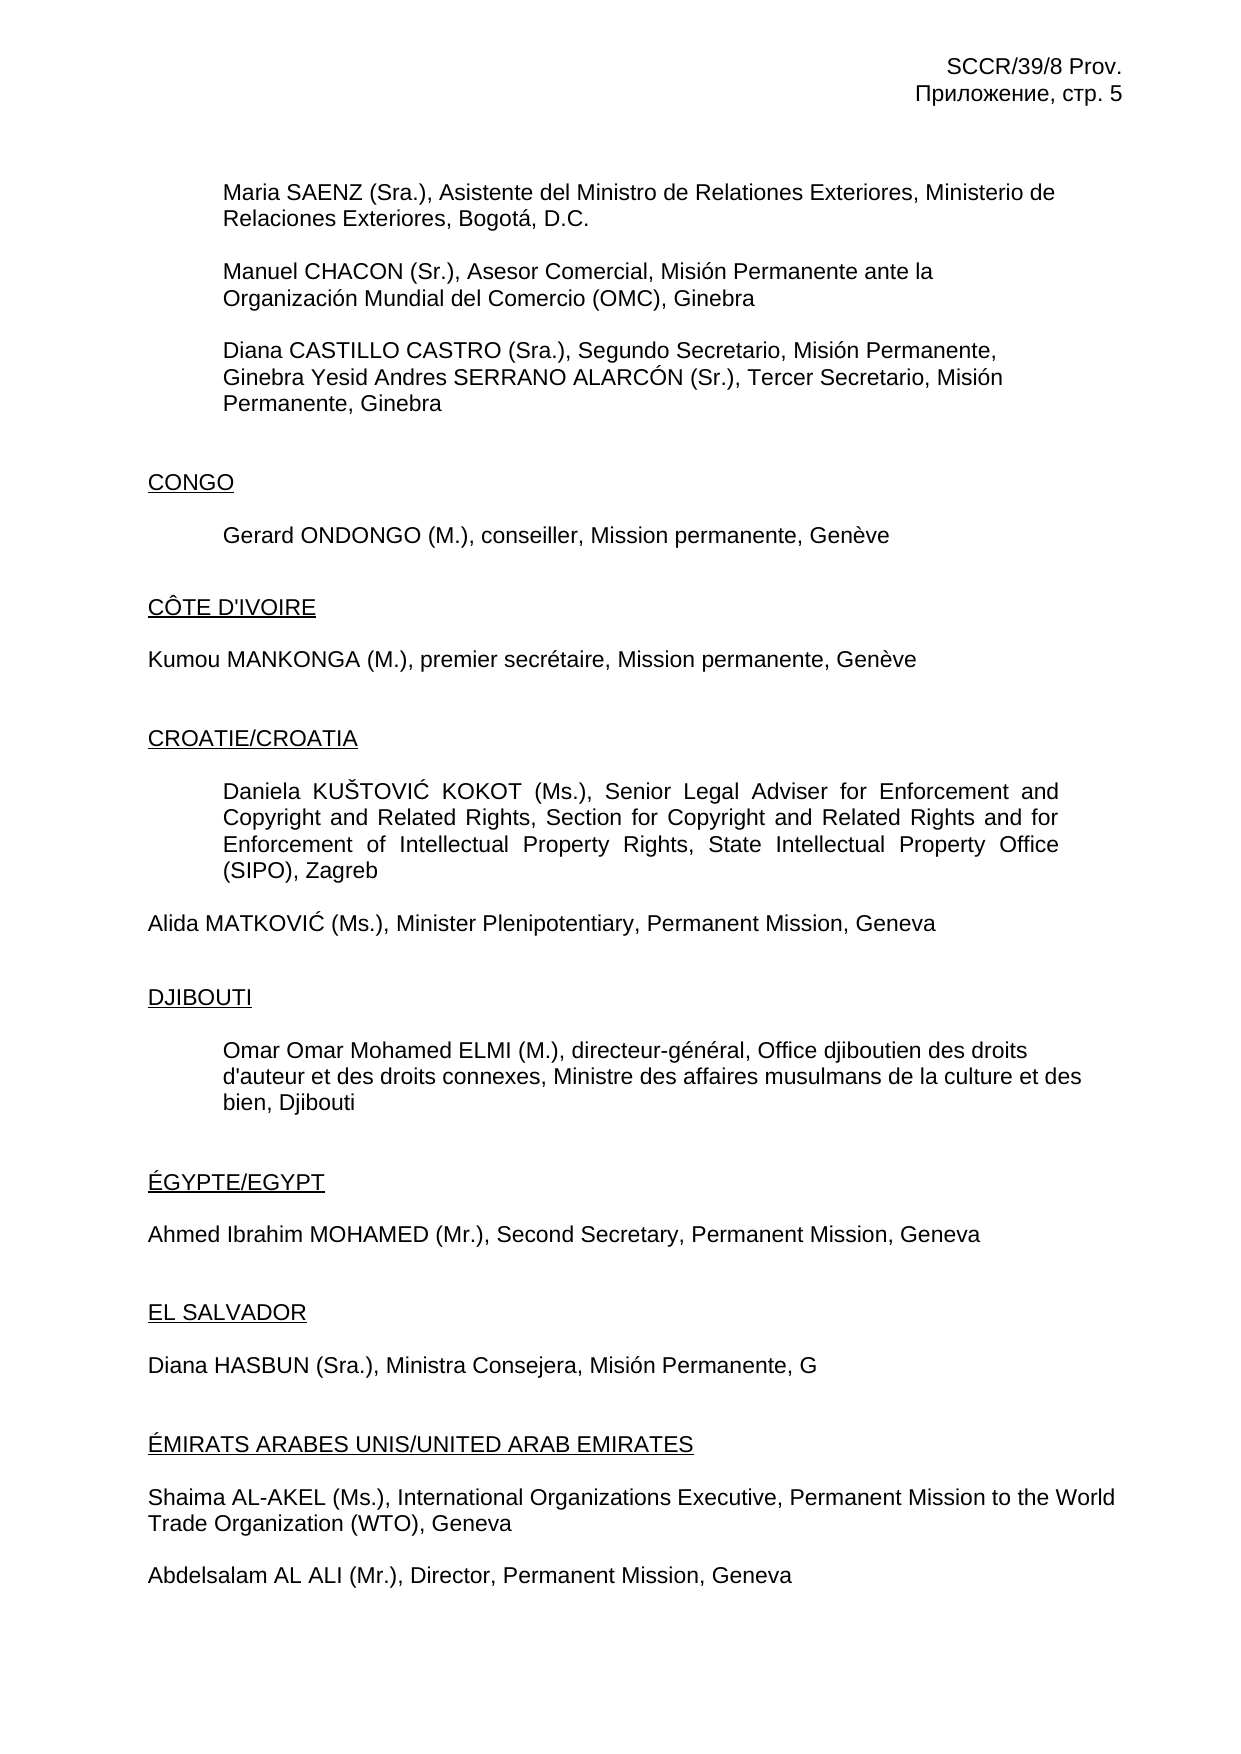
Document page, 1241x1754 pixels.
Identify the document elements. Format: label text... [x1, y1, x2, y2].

text Shaima AL-AKEL (Ms.), International Organizations Executive, Permanent Mission to the World Trade Organization (WTO), Geneva [148, 1483, 1122, 1536]
text Diana CASTILLO CASTRO (Sra.), Segundo Secretario, Misión Permanente, Ginebra Yesid Andres SERRANO ALARCÓN (Sr.), Tercer Secretario, Misión Permanente, Ginebra [223, 337, 1044, 416]
text EL SALVADOR [148, 1299, 1122, 1325]
text Maria SAENZ (Sra.), Asistente del Ministro de Relationes Exteriores, Ministerio de Relaciones Exteriores, Bogotá, D.C. [223, 179, 1080, 232]
text Manuel CHACON (Sr.), Asesor Comercial, Misión Permanente ante la Organización Mundial del Comercio (OMC), Ginebra [223, 258, 1066, 311]
text Diana HASBUN (Sra.), Ministra Consejera, Misión Permanente, G [148, 1352, 1122, 1378]
text Abdelsalam AL ALI (Mr.), Director, Permanent Mission, Geneva [148, 1562, 1122, 1589]
text Kumou MANKONGA (M.), premier secrétaire, Mission permanente, Genève [148, 646, 1122, 672]
text CROATIE/CROATIA [148, 725, 1122, 752]
text Daniela KUŠTOVIĆ KOKOT (Ms.), Senior Legal Adviser for Enforcement and Copyright and Related Rights, Section for Copyright and Related Rights and for Enforcement of Intellectual Property Rights, State Intellectual Property Office (SIPO), Zagreb [223, 778, 1060, 883]
text ÉGYPTE/EGYPT [148, 1168, 1122, 1195]
text Ahmed Ibrahim MOHAMED (Mr.), Second Secretary, Permanent Mission, Geneva [148, 1221, 1122, 1247]
text CONGO [148, 469, 1122, 495]
text Omar Omar Mohamed ELMI (M.), directeur-général, Office djiboutien des droits d'auteur et des droits connexes, Ministre des affaires musulmans de la culture et des bien, Djibouti [223, 1037, 1089, 1116]
text Gerard ONDONGO (M.), conseiller, Mission permanente, Genève [223, 522, 1080, 548]
text Alida MATKOVIĆ (Ms.), Minister Plenipotentiary, Permanent Mission, Geneva [148, 910, 1122, 936]
text DJIBOUTI [148, 984, 1122, 1010]
text CÔTE D'IVOIRE [148, 593, 1122, 620]
text ÉMIRATS ARABES UNIS/UNITED ARAB EMIRATES [148, 1431, 1122, 1457]
